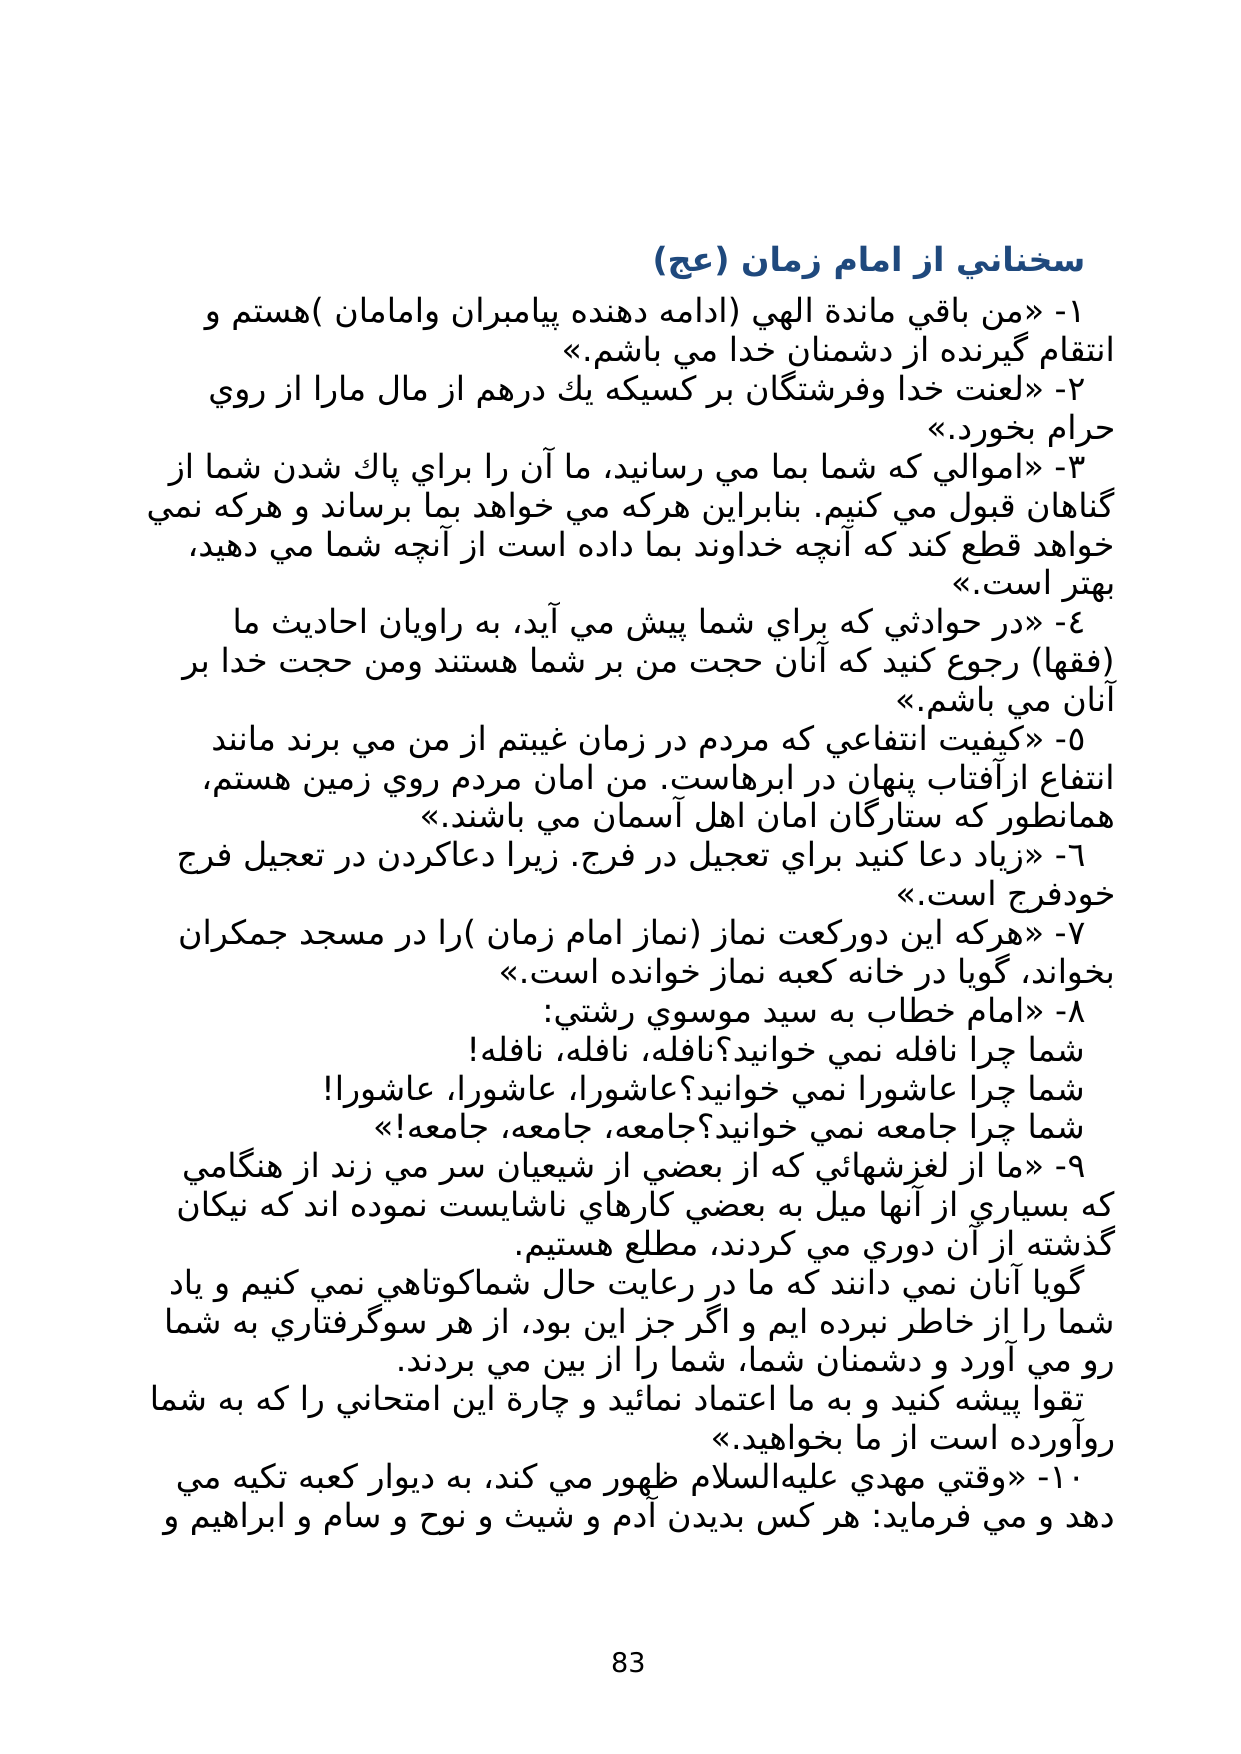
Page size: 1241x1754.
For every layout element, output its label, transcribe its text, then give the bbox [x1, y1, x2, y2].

text ٧- «هركه اين دوركعت نماز (نماز امام زمان )را در مسجد جمكران بخواند، گويا در خانه كعبه نماز خوانده است.» [141, 913, 1116, 991]
text ٤- «در حوادثي كه براي شما پيش مي آيد، به راويان احاديث ما (فقها) رجوع كنيد كه آنان حجت من بر شما هستند ومن حجت خدا بر آنان مي باشم.» [141, 603, 1116, 719]
text ٢- «لعنت خدا وفرشتگان بر كسيكه يك درهم از مال مارا از روي حرام بخورد.» [141, 369, 1116, 447]
text ١- «من باقي ماندة الهي (ادامه دهنده پيامبران وامامان )هستم و انتقام گيرنده از دشمنان خدا مي باشم.» [141, 292, 1116, 369]
text ٦- «زياد دعا كنيد براي تعجيل در فرج. زيرا دعاكردن در تعجيل فرج خودفرج است.» [141, 836, 1116, 913]
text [141, 1457, 1116, 1535]
text تقوا پيشه كنيد و به ما اعتماد نمائيد و چارة اين امتحاني را كه به شما روآورده است از ما بخواهيد.» [141, 1380, 1116, 1457]
text ٥- «كيفيت انتفاعي كه مردم در زمان غيبتم از من مي برند مانند انتفاع ازآفتاب پنهان در ابرهاست. من امان مردم روي زمين هستم، همانطور كه ستارگان امان اهل آسمان مي باشند.» [141, 719, 1116, 836]
text شما چرا نافله نمي خوانيد؟نافله، نافله، نافله! [141, 1030, 1116, 1069]
text ٩- «ما از لغزشهائي كه از بعضي از شيعيان سر مي زند از هنگامي كه بسياري از آنها ميل به بعضي كارهاي ناشايست نموده اند كه نيكان گذشته از آن دوري مي كردند، مطلع هستيم. [141, 1147, 1116, 1263]
text ٨- «امام خطاب به سيد موسوي رشتي: [141, 991, 1116, 1030]
text ٣- «اموالي كه شما بما مي رسانيد، ما آن را براي پاك شدن شما از گناهان قبول مي كنيم. بنابراين هركه مي خواهد بما برساند و هركه نمي خواهد قطع كند كه آنچه خداوند بما داده است از آنچه شما مي دهيد، بهتر است.» [141, 447, 1116, 603]
text شما چرا جامعه نمي خوانيد؟جامعه، جامعه، جامعه!» [141, 1108, 1116, 1147]
text گويا آنان نمي دانند كه ما در رعايت حال شماكوتاهي نمي كنيم و ياد شما را از خاطر نبرده ايم و اگر جز اين بود، از هر سوگرفتاري به شما رو مي آورد و دشمنان شما، شما را از بين مي بردند. [141, 1263, 1116, 1380]
text شما چرا عاشورا نمي خوانيد؟عاشورا، عاشورا، عاشورا! [141, 1069, 1116, 1108]
subtitle سخناني از امام زمان (عج) [141, 241, 1116, 279]
